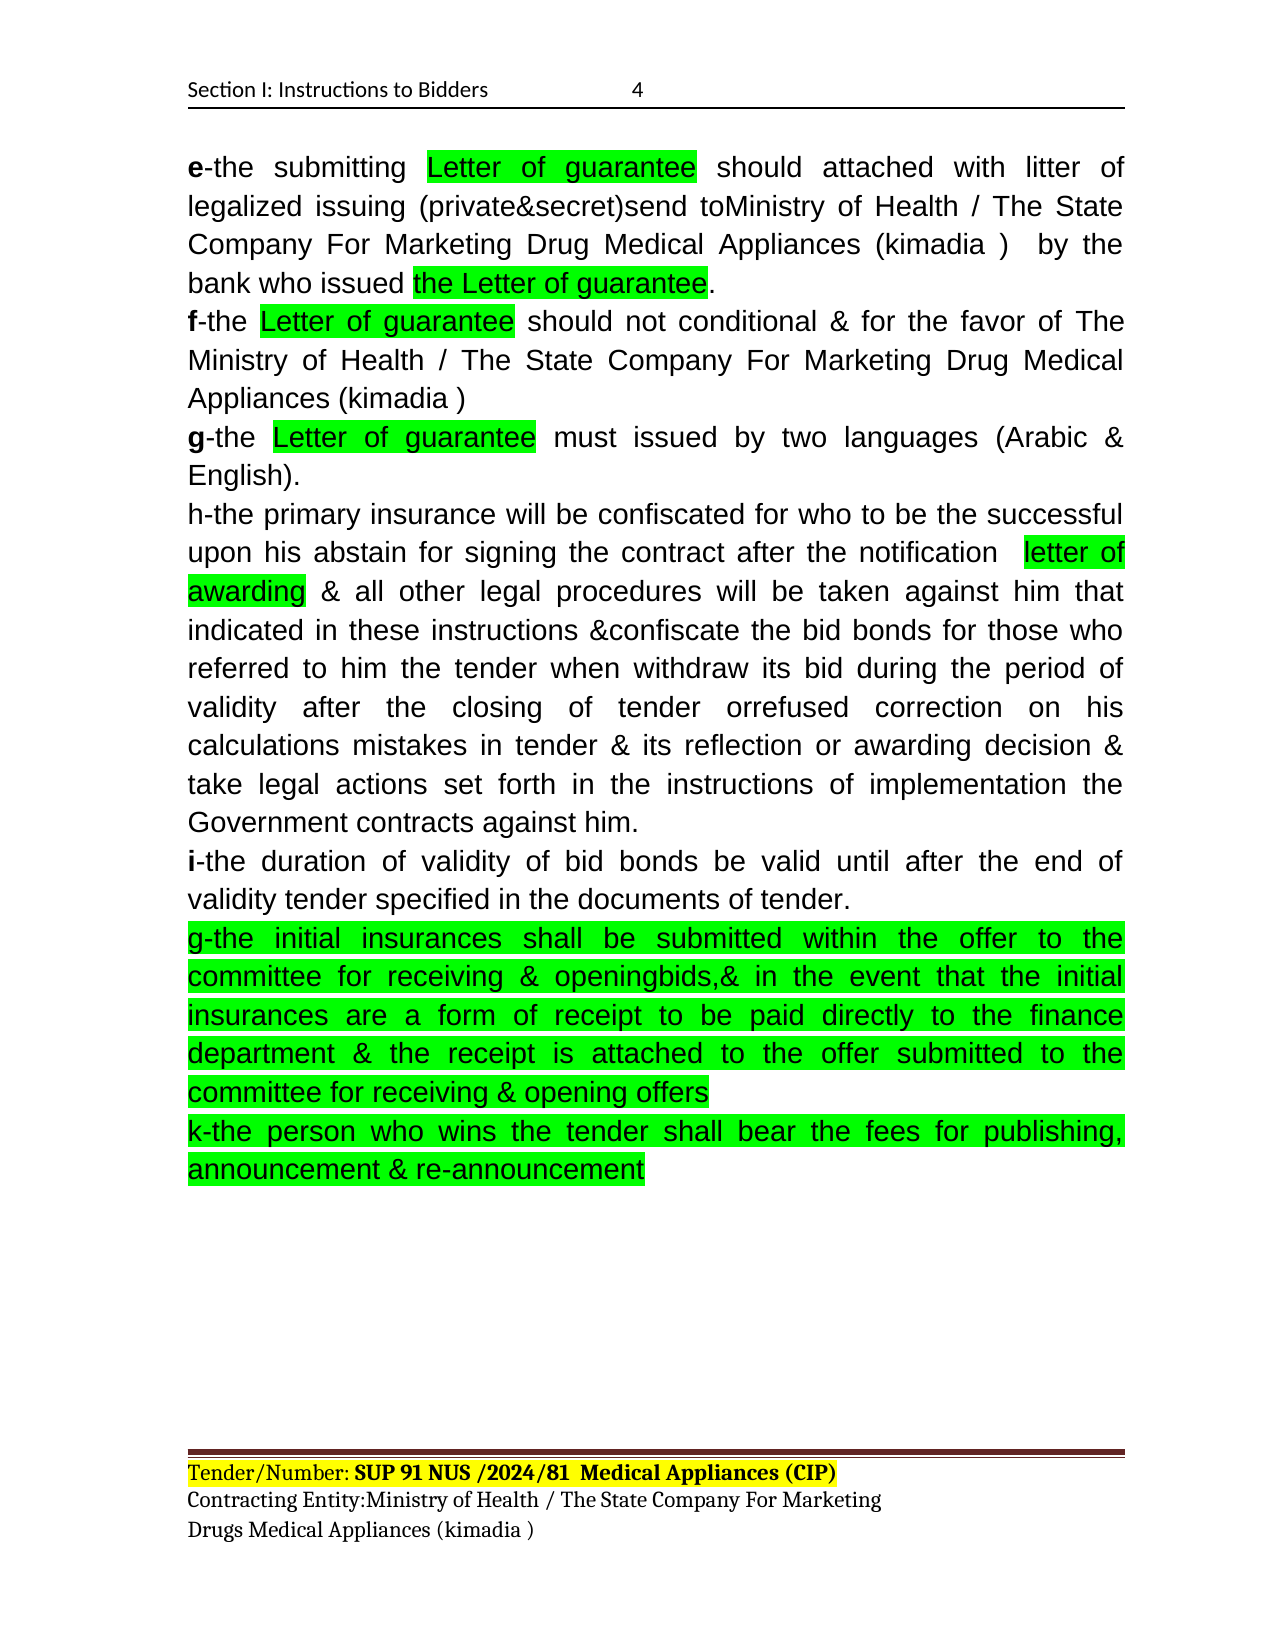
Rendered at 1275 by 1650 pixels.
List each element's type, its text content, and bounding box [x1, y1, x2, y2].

text h-the primary insurance will be confiscated for who to be the successful upon his abstain for signing the contract after the notification letter of awarding & all other legal procedures will be taken against him that indicated in these instructions &confiscate the bid bonds for those who referred to him the tender when withdraw its bid during the period of validity after the closing of tender orrefused correction on his calculations mistakes in tender & its reflection or awarding decision & take legal actions set forth in the instructions of implementation the Government contracts against him. [187, 497, 1125, 839]
text f-the Letter of guarantee should not conditional & for the favor of The Ministry of Health / The State Company For Marketing Drug Medical Appliances (kimadia ) [187, 304, 1125, 415]
text g-the Letter of guarantee must issued by two languages (Arabic & English). [187, 420, 1125, 492]
text i-the duration of validity of bid bonds be valid until after the end of validity tender specified in the documents of tender. [187, 844, 1125, 916]
text e-the submitting Letter of guarantee should attached with litter of legalized issuing (private&secret)send toMinistry of Health / The State Company For Marketing Drug Medical Appliances (kimadia ) by the bank who issued the Letter of guarantee. [187, 150, 1125, 299]
text k-the person who wins the tender shall bear the fees for publishing, announcement & re-announcement [187, 1113, 1125, 1186]
text g-the initial insurances shall be submitted within the offer to the committee for receiving & openingbids,& in the event that the initial insurances are a form of receipt to be paid directly to the finance department & the receipt is attached to the offer submitted to the committee for receiving & opening offers [187, 921, 1125, 1108]
